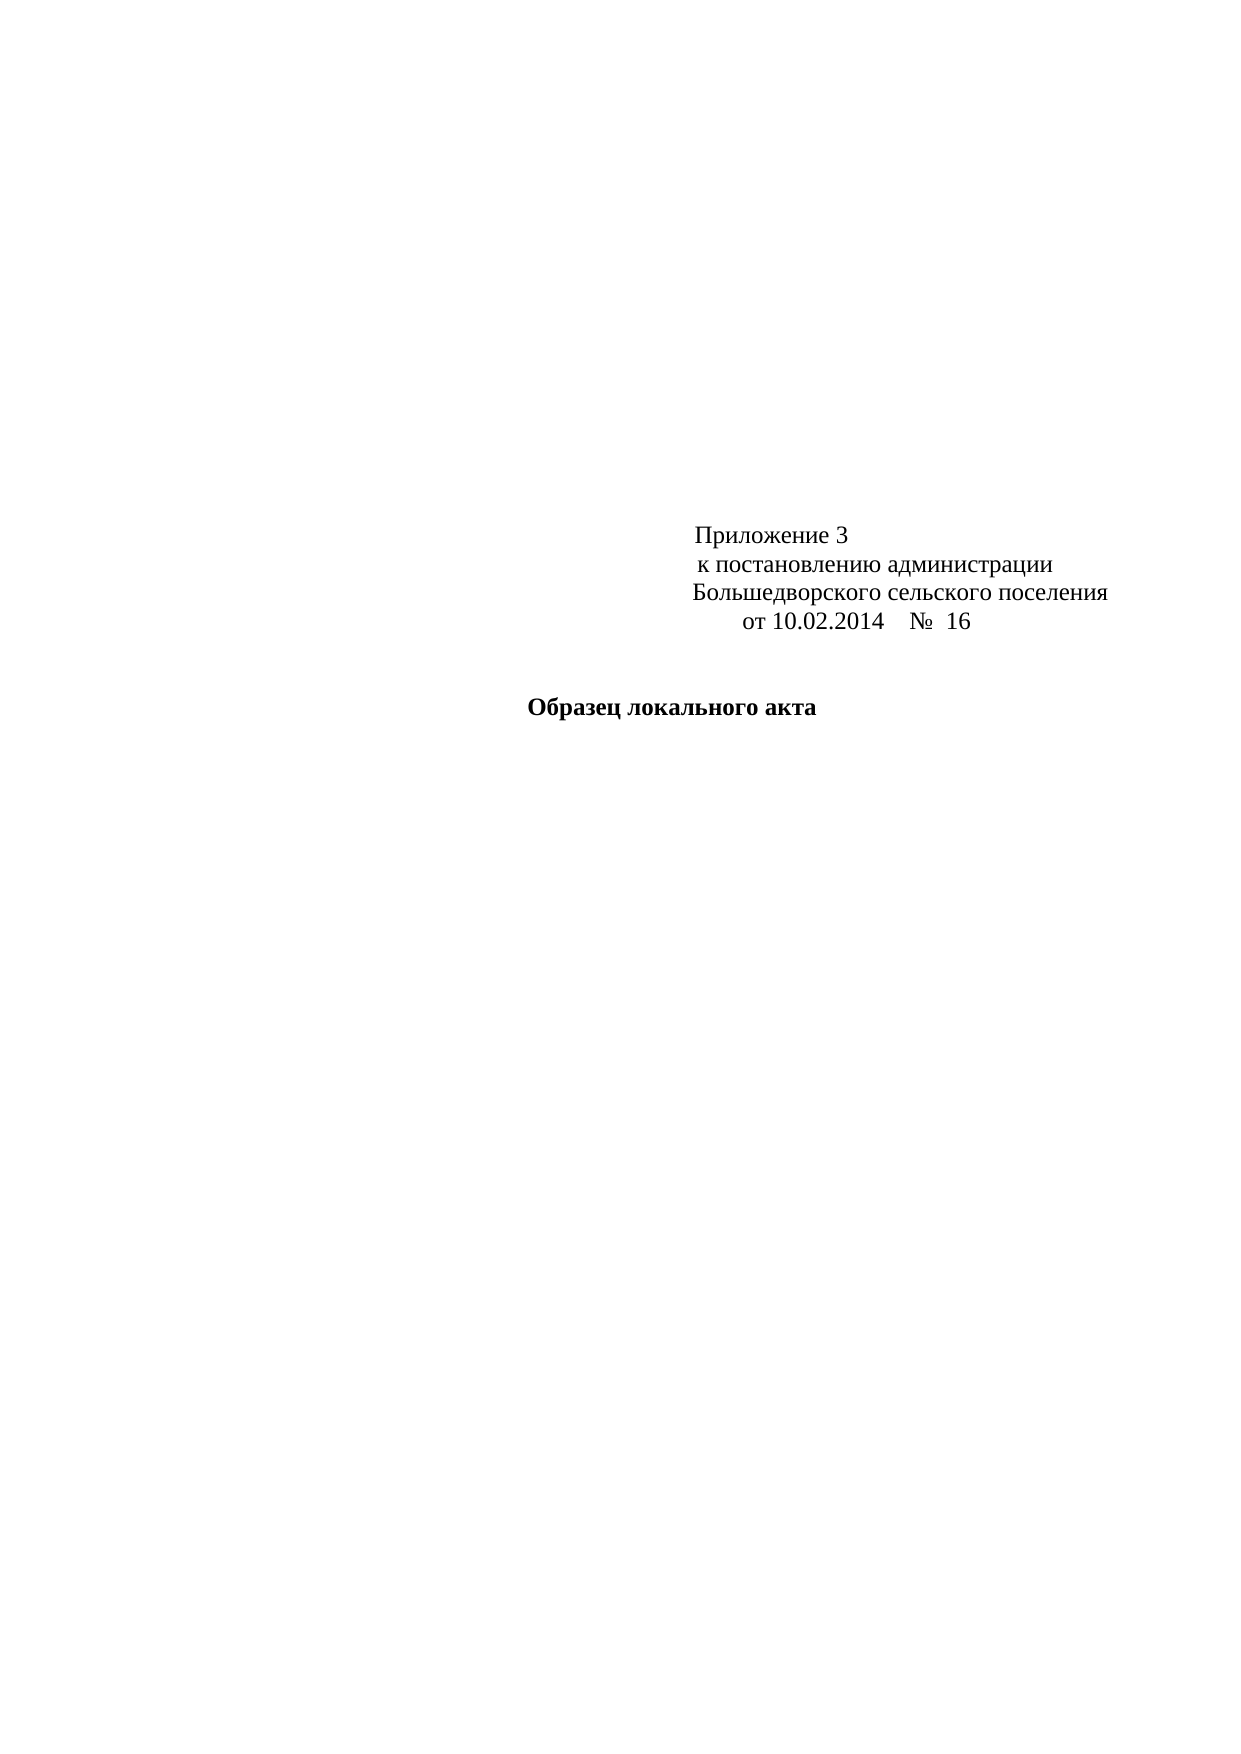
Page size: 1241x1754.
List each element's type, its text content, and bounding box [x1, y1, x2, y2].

text Большедворского сельского поселения [133, 577, 1137, 606]
text от 10.02.2014 № 16 [133, 606, 1137, 663]
text Приложение 3 [133, 520, 1137, 549]
text Образец локального акта [133, 692, 1137, 720]
text к постановлению администрации [133, 549, 1137, 577]
